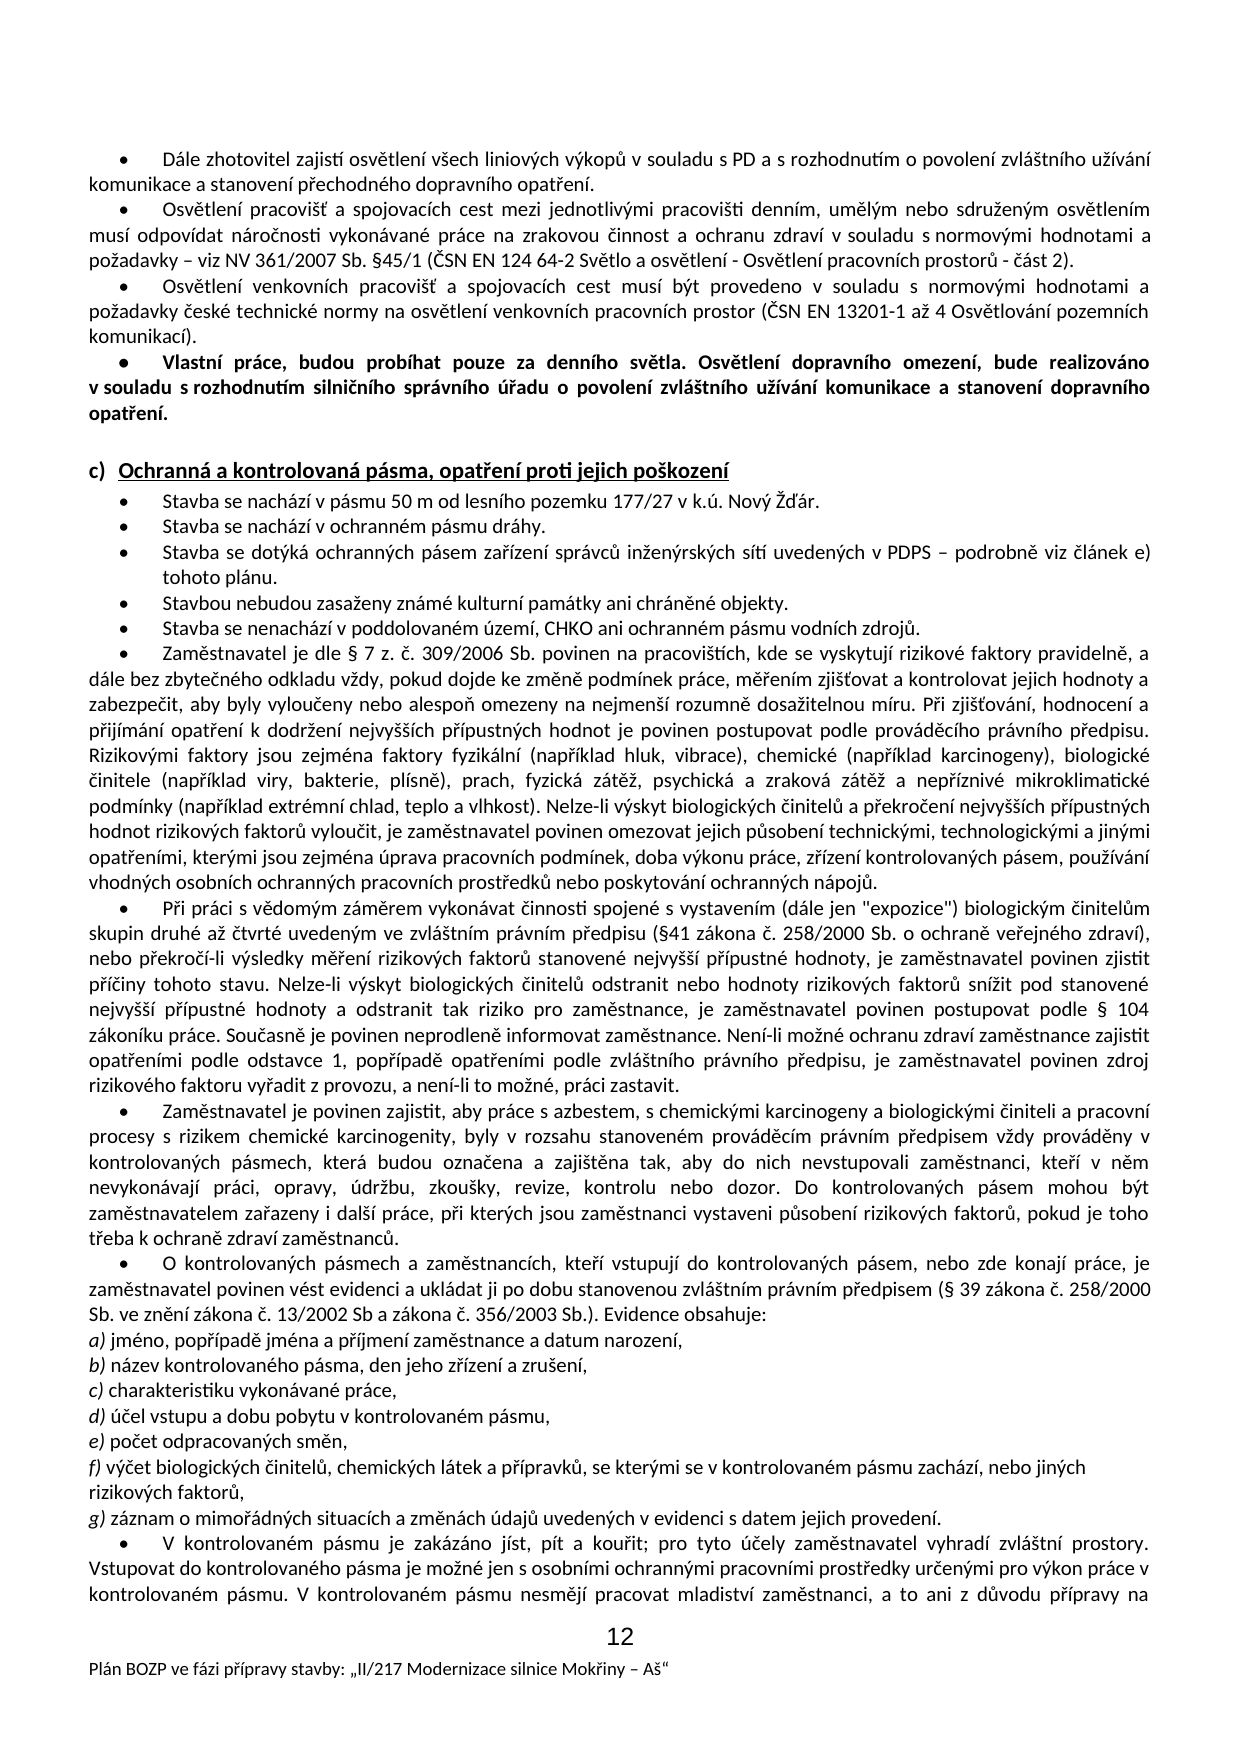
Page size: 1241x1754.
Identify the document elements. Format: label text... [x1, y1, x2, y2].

list O kontrolovaných pásmech a zaměstnancích, kteří vstupují do kontrolovaných pásem, nebo zde konají práce, je zaměstnavatel povinen vést evidenci a ukládat ji po dobu stanovenou zvláštním právním předpisem (§ 39 zákona č. 258/2000 Sb. ve znění zákona č. 13/2002 Sb a zákona č. 356/2003 Sb.). Evidence obsahuje: [89, 1251, 1152, 1327]
list Stavba se nachází v pásmu 50 m od lesního pozemku 177/27 v k.ú. Nový Žďár. [89, 488, 1152, 513]
text d) účel vstupu a dobu pobytu v kontrolovaném pásmu, [89, 1403, 1152, 1428]
list Vlastní práce, budou probíhat pouze za denního světla. Osvětlení dopravního omezení, bude realizováno v souladu s rozhodnutím silničního správního úřadu o povolení zvláštního užívání komunikace a stanovení dopravního opatření. [89, 349, 1152, 425]
text g) záznam o mimořádných situacích a změnách údajů uvedených v evidenci s datem jejich provedení. [89, 1505, 1152, 1530]
text a) jméno, popřípadě jména a příjmení zaměstnance a datum narození, [89, 1327, 1152, 1352]
list Zaměstnavatel je dle § 7 z. č. 309/2006 Sb. povinen na pracovištích, kde se vyskytují rizikové faktory pravidelně, a dále bez zbytečného odkladu vždy, pokud dojde ke změně podmínek práce, měřením zjišťovat a kontrolovat jejich hodnoty a zabezpečit, aby byly vyloučeny nebo alespoň omezeny na nejmenší rozumně dosažitelnou míru. Při zjišťování, hodnocení a přijímání opatření k dodržení nejvyšších přípustných hodnot je povinen postupovat podle prováděcího právního předpisu. Rizikovými faktory jsou zejména faktory fyzikální (například hluk, vibrace), chemické (například karcinogeny), biologické činitele (například viry, bakterie, plísně), prach, fyzická zátěž, psychická a zraková zátěž a nepříznivé mikroklimatické podmínky (například extrémní chlad, teplo a vlhkost). Nelze-li výskyt biologických činitelů a překročení nejvyšších přípustných hodnot rizikových faktorů vyloučit, je zaměstnavatel povinen omezovat jejich působení technickými, technologickými a jinými opatřeními, kterými jsou zejména úprava pracovních podmínek, doba výkonu práce, zřízení kontrolovaných pásem, používání vhodných osobních ochranných pracovních prostředků nebo poskytování ochranných nápojů. [89, 641, 1152, 895]
text e) počet odpracovaných směn, [89, 1428, 1152, 1454]
list Stavba se nenachází v poddolovaném území, CHKO ani ochranném pásmu vodních zdrojů. [89, 615, 1152, 641]
list Při práci s vědomým záměrem vykonávat činnosti spojené s vystavením (dále jen "expozice") biologickým činitelům skupin druhé až čtvrté uvedeným ve zvláštním právním předpisu (§41 zákona č. 258/2000 Sb. o ochraně veřejného zdraví), nebo překročí-li výsledky měření rizikových faktorů stanovené nejvyšší přípustné hodnoty, je zaměstnavatel povinen zjistit příčiny tohoto stavu. Nelze-li výskyt biologických činitelů odstranit nebo hodnoty rizikových faktorů snížit pod stanovené nejvyšší přípustné hodnoty a odstranit tak riziko pro zaměstnance, je zaměstnavatel povinen postupovat podle § 104 zákoníku práce. Současně je povinen neprodleně informovat zaměstnance. Není-li možné ochranu zdraví zaměstnance zajistit opatřeními podle odstavce 1, popřípadě opatřeními podle zvláštního právního předpisu, je zaměstnavatel povinen zdroj rizikového faktoru vyřadit z provozu, a není-li to možné, práci zastavit. [89, 895, 1152, 1098]
text f) výčet biologických činitelů, chemických látek a přípravků, se kterými se v kontrolovaném pásmu zachází, nebo jiných rizikových faktorů, [89, 1454, 1152, 1505]
text b) název kontrolovaného pásma, den jeho zřízení a zrušení, [89, 1352, 1152, 1378]
list Osvětlení pracovišť a spojovacích cest mezi jednotlivými pracovišti denním, umělým nebo sdruženým osvětlením musí odpovídat náročnosti vykonávané práce na zrakovou činnost a ochranu zdraví v souladu s normovými hodnotami a požadavky – viz NV 361/2007 Sb. §45/1 (ČSN EN 124 64-2 Světlo a osvětlení - Osvětlení pracovních prostorů - část 2). [89, 197, 1152, 273]
list Ochranná a kontrolovaná pásma, opatření proti jejich poškození [89, 456, 1152, 484]
list Stavba se nachází v ochranném pásmu dráhy. [89, 513, 1152, 539]
list Osvětlení venkovních pracovišť a spojovacích cest musí být provedeno v souladu s normovými hodnotami a požadavky české technické normy na osvětlení venkovních pracovních prostor (ČSN EN 13201-1 až 4 Osvětlování pozemních komunikací). [89, 273, 1152, 349]
list Stavbou nebudou zasaženy známé kulturní památky ani chráněné objekty. [89, 590, 1152, 615]
list Zaměstnavatel je povinen zajistit, aby práce s azbestem, s chemickými karcinogeny a biologickými činiteli a pracovní procesy s rizikem chemické karcinogenity, byly v rozsahu stanoveném prováděcím právním předpisem vždy prováděny v kontrolovaných pásmech, která budou označena a zajištěna tak, aby do nich nevstupovali zaměstnanci, kteří v něm nevykonávají práci, opravy, údržbu, zkoušky, revize, kontrolu nebo dozor. Do kontrolovaných pásem mohou být zaměstnavatelem zařazeny i další práce, při kterých jsou zaměstnanci vystaveni působení rizikových faktorů, pokud je toho třeba k ochraně zdraví zaměstnanců. [89, 1098, 1152, 1251]
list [89, 1530, 1152, 1606]
text c) charakteristiku vykonávané práce, [89, 1378, 1152, 1403]
list Stavba se dotýká ochranných pásem zařízení správců inženýrských sítí uvedených v PDPS – podrobně viz článek e) tohoto plánu. [118, 539, 1152, 590]
list Dále zhotovitel zajistí osvětlení všech liniových výkopů v souladu s PD a s rozhodnutím o povolení zvláštního užívání komunikace a stanovení přechodného dopravního opatření. [89, 146, 1152, 197]
